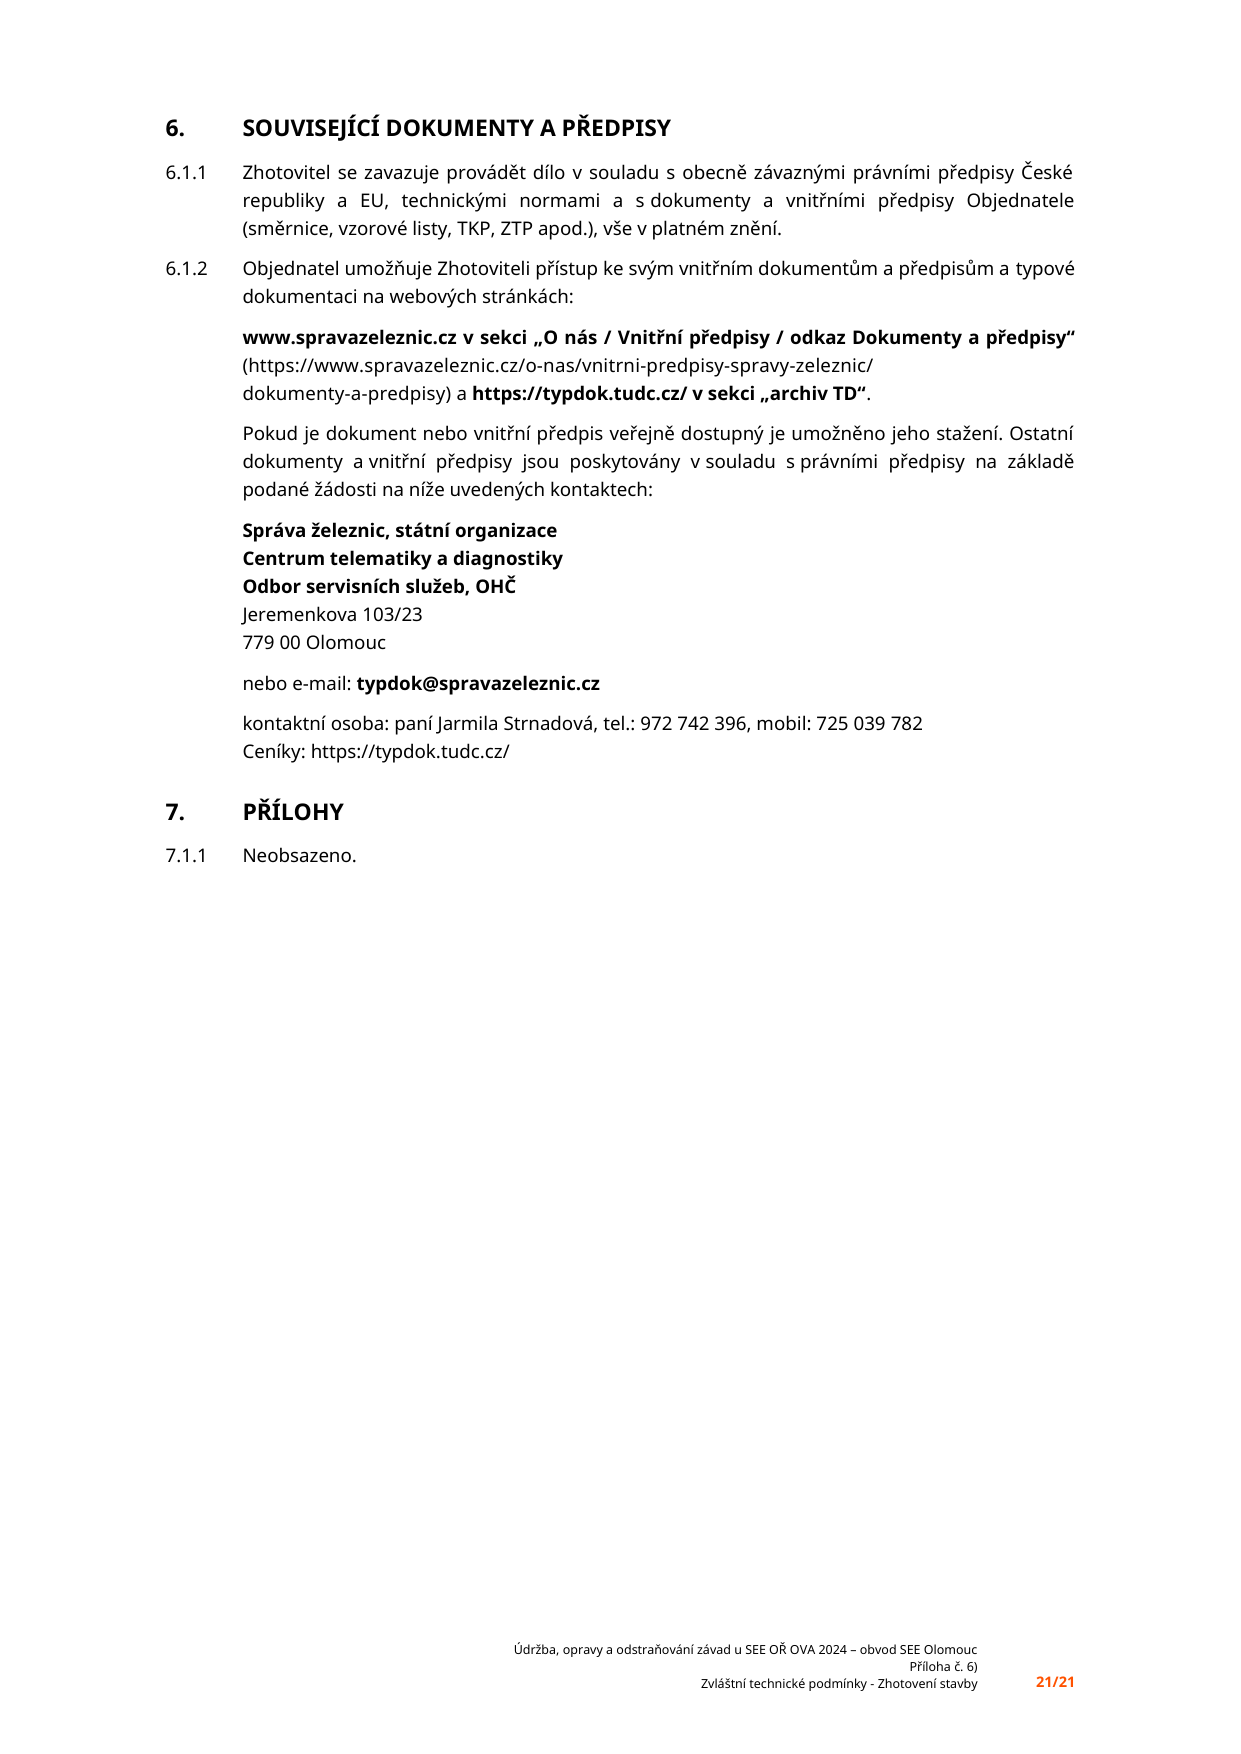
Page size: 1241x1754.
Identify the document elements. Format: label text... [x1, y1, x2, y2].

text Neobsazeno. [165, 842, 1075, 868]
text nebo e-mail: typdok@spravazeleznic.cz [242, 670, 1075, 695]
text 779 00 Olomouc [242, 629, 1075, 655]
text SOUVISEJÍCÍ DOKUMENTY A PŘEDPISY [165, 112, 1075, 143]
text Pokud je dokument nebo vnitřní předpis veřejně dostupný je umožněno jeho stažení. Ostatní dokumenty a vnitřní předpisy jsou poskytovány v souladu s právními předpisy na základě podané žádosti na níže uvedených kontaktech: [242, 421, 1075, 502]
text Odbor servisních služeb, OHČ [242, 573, 1075, 599]
text PŘÍLOHY [165, 796, 1075, 827]
text Centrum telematiky a diagnostiky [242, 545, 1075, 571]
text www.spravazeleznic.cz v sekci „O nás / Vnitřní předpisy / odkaz Dokumenty a předpisy“ (https://www.spravazeleznic.cz/o-nas/vnitrni-predpisy-spravy-zeleznic/ dokumenty-a-predpisy) a https://typdok.tudc.cz/ v sekci „archiv TD“. [242, 324, 1075, 406]
text Správa železnic, státní organizace [242, 517, 1075, 543]
text kontaktní osoba: paní Jarmila Strnadová, tel.: 972 742 396, mobil: 725 039 782 [242, 710, 1075, 736]
text Objednatel umožňuje Zhotoviteli přístup ke svým vnitřním dokumentům a předpisům a typové dokumentaci na webových stránkách: [165, 256, 1075, 309]
text Ceníky: https://typdok.tudc.cz/ [242, 738, 1075, 764]
text Zhotovitel se zavazuje provádět dílo v souladu s obecně závaznými právními předpisy České republiky a EU, technickými normami a s dokumenty a vnitřními předpisy Objednatele (směrnice, vzorové listy, TKP, ZTP apod.), vše v platném znění. [165, 159, 1075, 241]
text Jeremenkova 103/23 [242, 601, 1075, 627]
